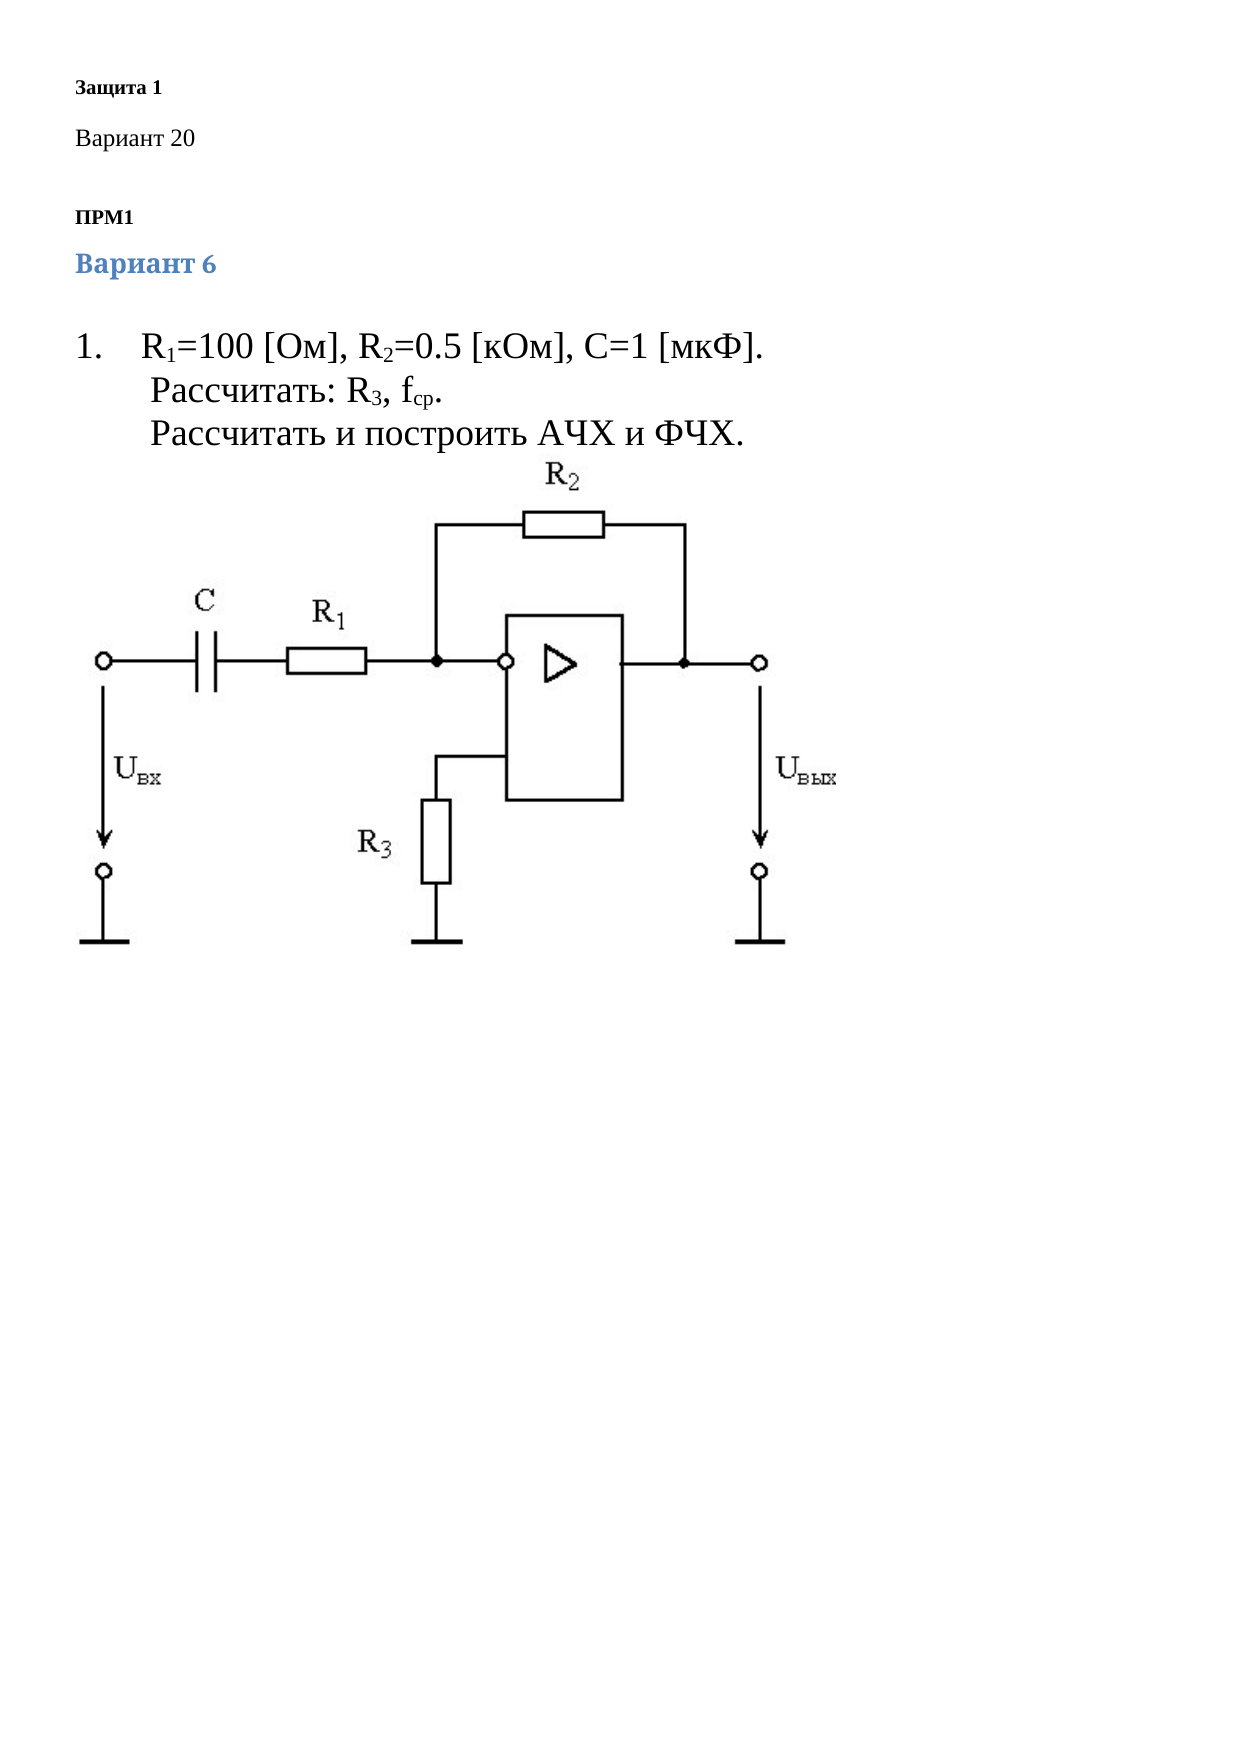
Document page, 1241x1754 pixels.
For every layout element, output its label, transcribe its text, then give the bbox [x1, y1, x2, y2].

subtitle Вариант 6 [75, 249, 1165, 281]
subtitle Вариант 20 [75, 123, 1165, 152]
text Защита 1 [75, 75, 1165, 99]
text Рассчитать: R3, fср. [75, 367, 1165, 410]
picture [75, 453, 836, 946]
text Рассчитать и построить АЧХ и ФЧХ. [75, 410, 1165, 453]
subtitle ПРМ1 [75, 205, 1165, 229]
text 1. R1=100 [Ом], R2=0.5 [кОм], C=1 [мкФ]. [75, 324, 1165, 367]
